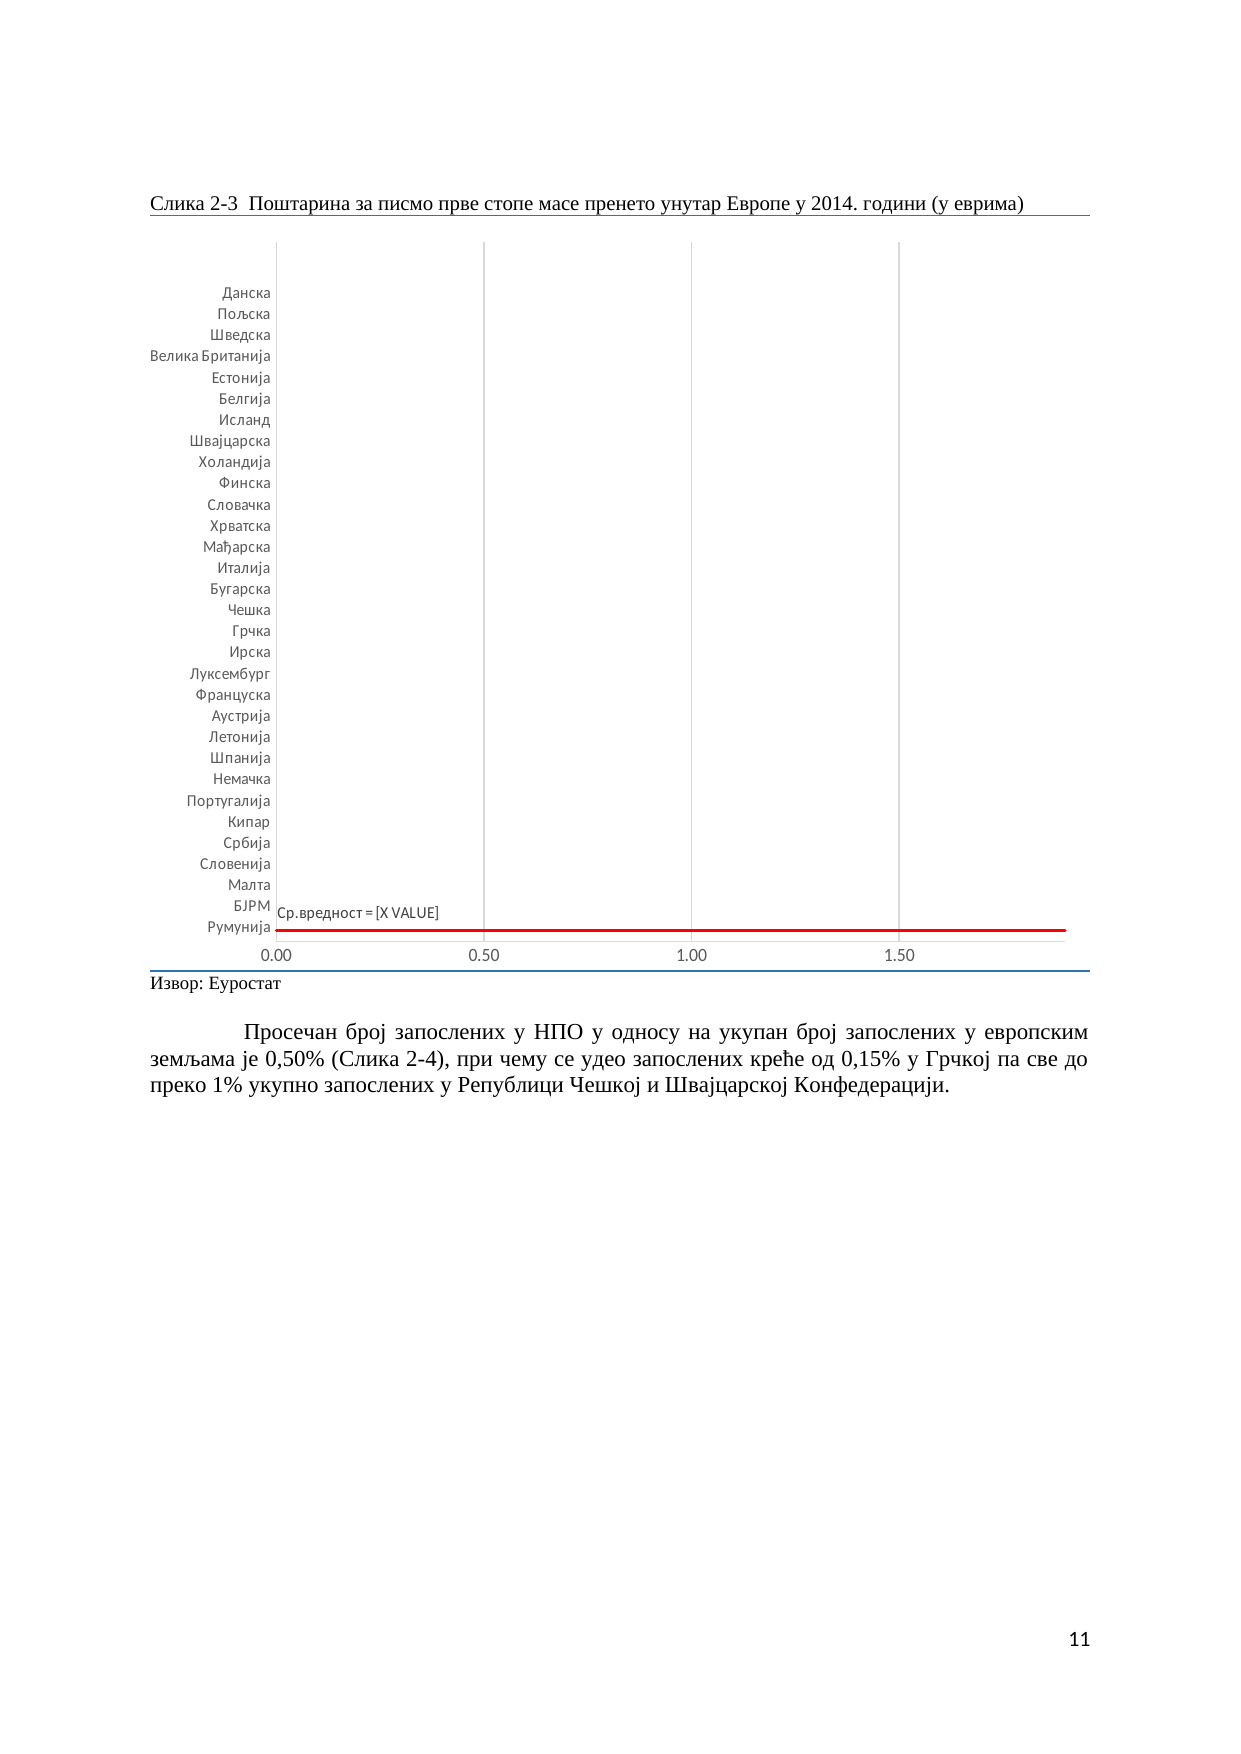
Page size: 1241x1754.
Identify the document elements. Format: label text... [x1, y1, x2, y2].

text Извор: Еуростат [150, 972, 1090, 993]
text Слика 2-3 Поштарина за писмо прве стопе масе пренето унутар Европе у 2014. години (у еврима) [150, 190, 1090, 214]
text Просечан број запослених у НПО у односу на укупан број запослених у европским земљама је 0,50% (Слика 2-4), при чему се удео запослених креће од 0,15% у Грчкој па све до преко 1% укупно запослених у Републици Чешкој и Швајцарској Конфедерацији. [150, 1018, 1090, 1097]
